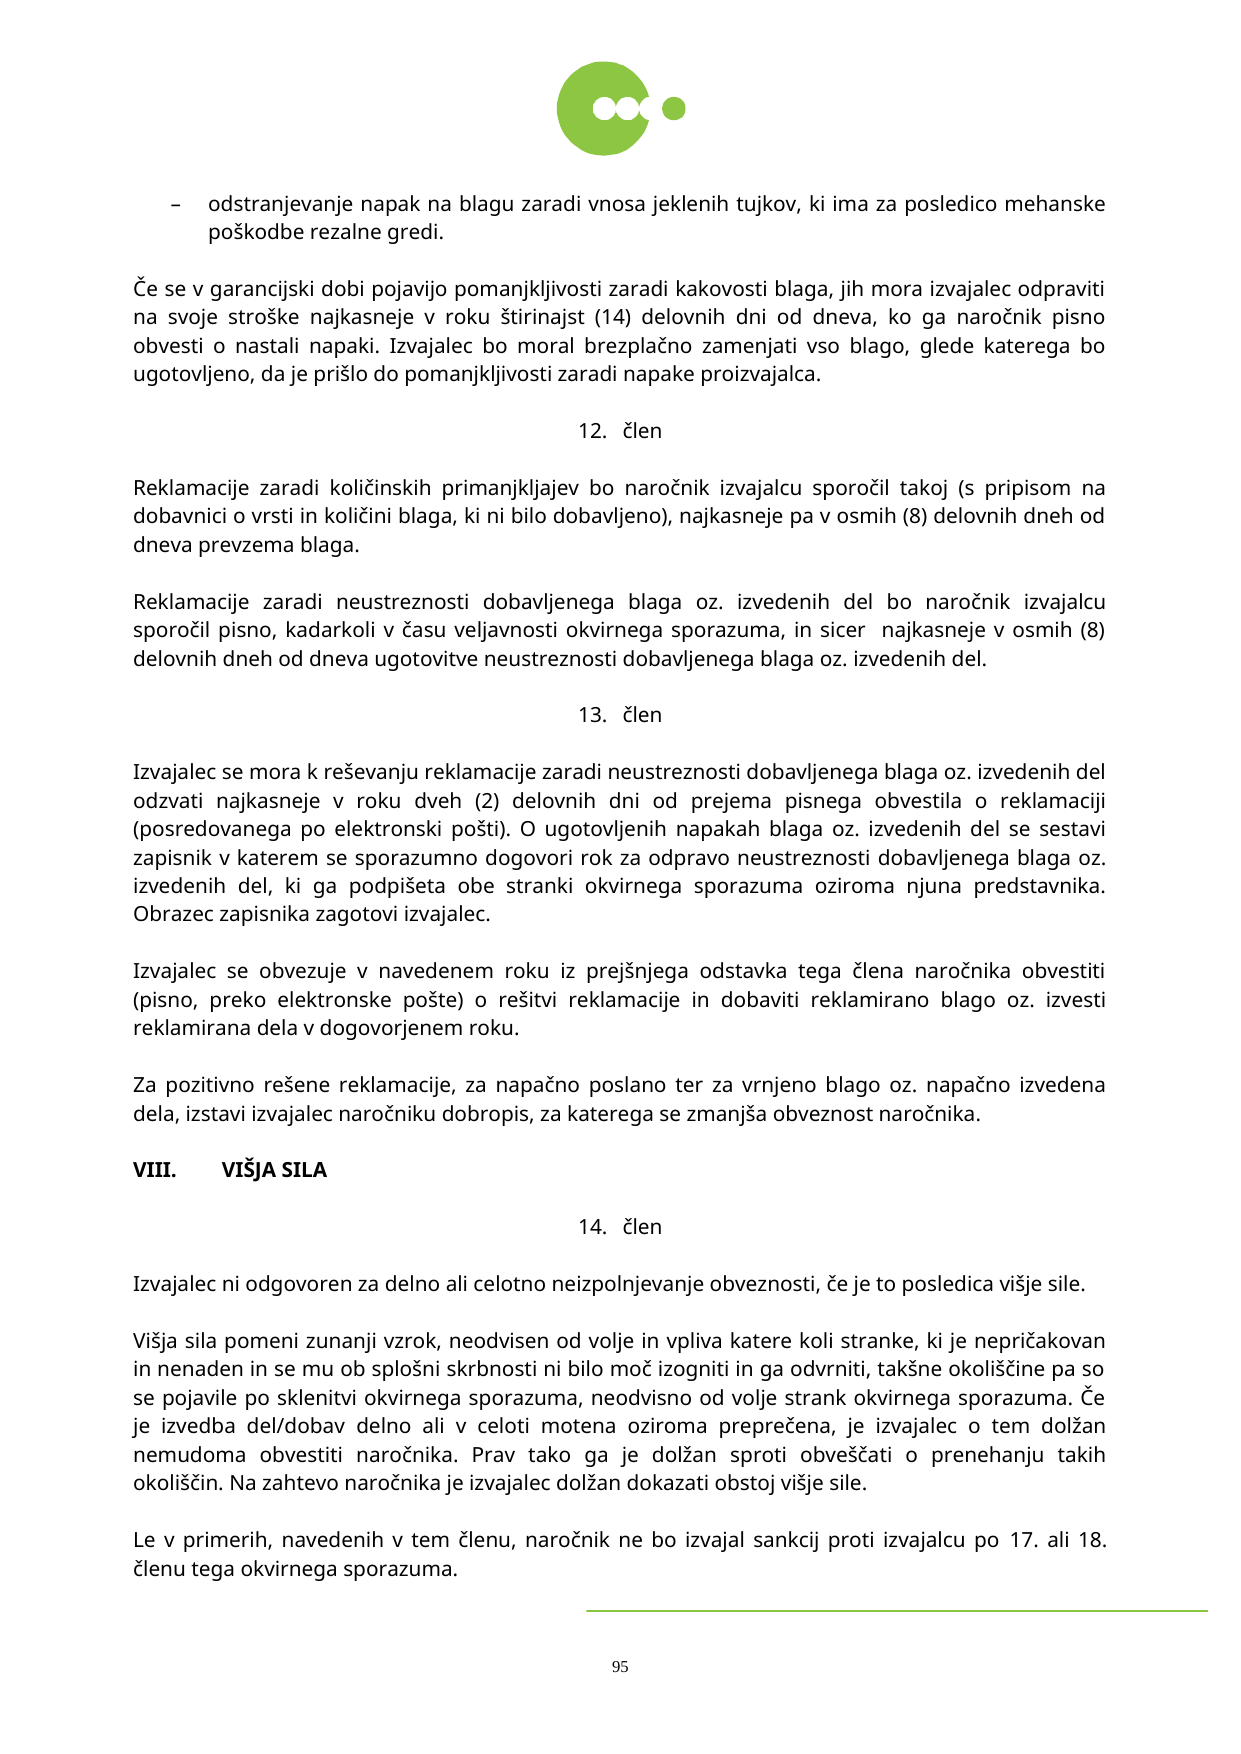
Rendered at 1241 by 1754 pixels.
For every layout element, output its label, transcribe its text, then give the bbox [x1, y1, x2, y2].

list člen [133, 1212, 1107, 1241]
list člen [133, 416, 1107, 444]
text Za pozitivno rešene reklamacije, za napačno poslano ter za vrnjeno blago oz. napačno izvedena dela, izstavi izvajalec naročniku dobropis, za katerega se zmanjša obveznost naročnika. [133, 1070, 1107, 1127]
list odstranjevanje napak na blagu zaradi vnosa jeklenih tujkov, ki ima za posledico mehanske poškodbe rezalne gredi. [170, 189, 1107, 246]
text Reklamacije zaradi količinskih primanjkljajev bo naročnik izvajalcu sporočil takoj (s pripisom na dobavnici o vrsti in količini blaga, ki ni bilo dobavljeno), najkasneje pa v osmih (8) delovnih dneh od dneva prevzema blaga. [133, 473, 1107, 558]
list člen [133, 701, 1107, 729]
text Izvajalec se mora k reševanju reklamacije zaradi neustreznosti dobavljenega blaga oz. izvedenih del odzvati najkasneje v roku dveh (2) delovnih dni od prejema pisnega obvestila o reklamaciji (posredovanega po elektronski pošti). O ugotovljenih napakah blaga oz. izvedenih del se sestavi zapisnik v katerem se sporazumno dogovori rok za odpravo neustreznosti dobavljenega blaga oz. izvedenih del, ki ga podpišeta obe stranki okvirnega sporazuma oziroma njuna predstavnika. Obrazec zapisnika zagotovi izvajalec. [133, 757, 1107, 928]
text Izvajalec se obvezuje v navedenem roku iz prejšnjega odstavka tega člena naročnika obvestiti (pisno, preko elektronske pošte) o rešitvi reklamacije in dobaviti reklamirano blago oz. izvesti reklamirana dela v dogovorjenem roku. [133, 956, 1107, 1042]
text Reklamacije zaradi neustreznosti dobavljenega blaga oz. izvedenih del bo naročnik izvajalcu sporočil pisno, kadarkoli v času veljavnosti okvirnega sporazuma, in sicer najkasneje v osmih (8) delovnih dneh od dneva ugotovitve neustreznosti dobavljenega blaga oz. izvedenih del. [133, 587, 1107, 672]
text Izvajalec ni odgovoren za delno ali celotno neizpolnjevanje obveznosti, če je to posledica višje sile. [133, 1269, 1107, 1298]
text Višja sila pomeni zunanji vzrok, neodvisen od volje in vpliva katere koli stranke, ki je nepričakovan in nenaden in se mu ob splošni skrbnosti ni bilo moč izogniti in ga odvrniti, takšne okoliščine pa so se pojavile po sklenitvi okvirnega sporazuma, neodvisno od volje strank okvirnega sporazuma. Če je izvedba del/dobav delno ali v celoti motena oziroma preprečena, je izvajalec o tem dolžan nemudoma obvestiti naročnika. Prav tako ga je dolžan sproti obveščati o prenehanju takih okoliščin. Na zahtevo naročnika je izvajalec dolžan dokazati obstoj višje sile. [133, 1326, 1107, 1497]
text Le v primerih, navedenih v tem členu, naročnik ne bo izvajal sankcij proti izvajalcu po 17. ali 18. členu tega okvirnega sporazuma. [133, 1525, 1107, 1582]
text Če se v garancijski dobi pojavijo pomanjkljivosti zaradi kakovosti blaga, jih mora izvajalec odpraviti na svoje stroške najkasneje v roku štirinajst (14) delovnih dni od dneva, ko ga naročnik pisno obvesti o nastali napaki. Izvajalec bo moral brezplačno zamenjati vso blago, glede katerega bo ugotovljeno, da je prišlo do pomanjkljivosti zaradi napake proizvajalca. [133, 274, 1107, 388]
list VIŠJA SILA [133, 1156, 1107, 1184]
